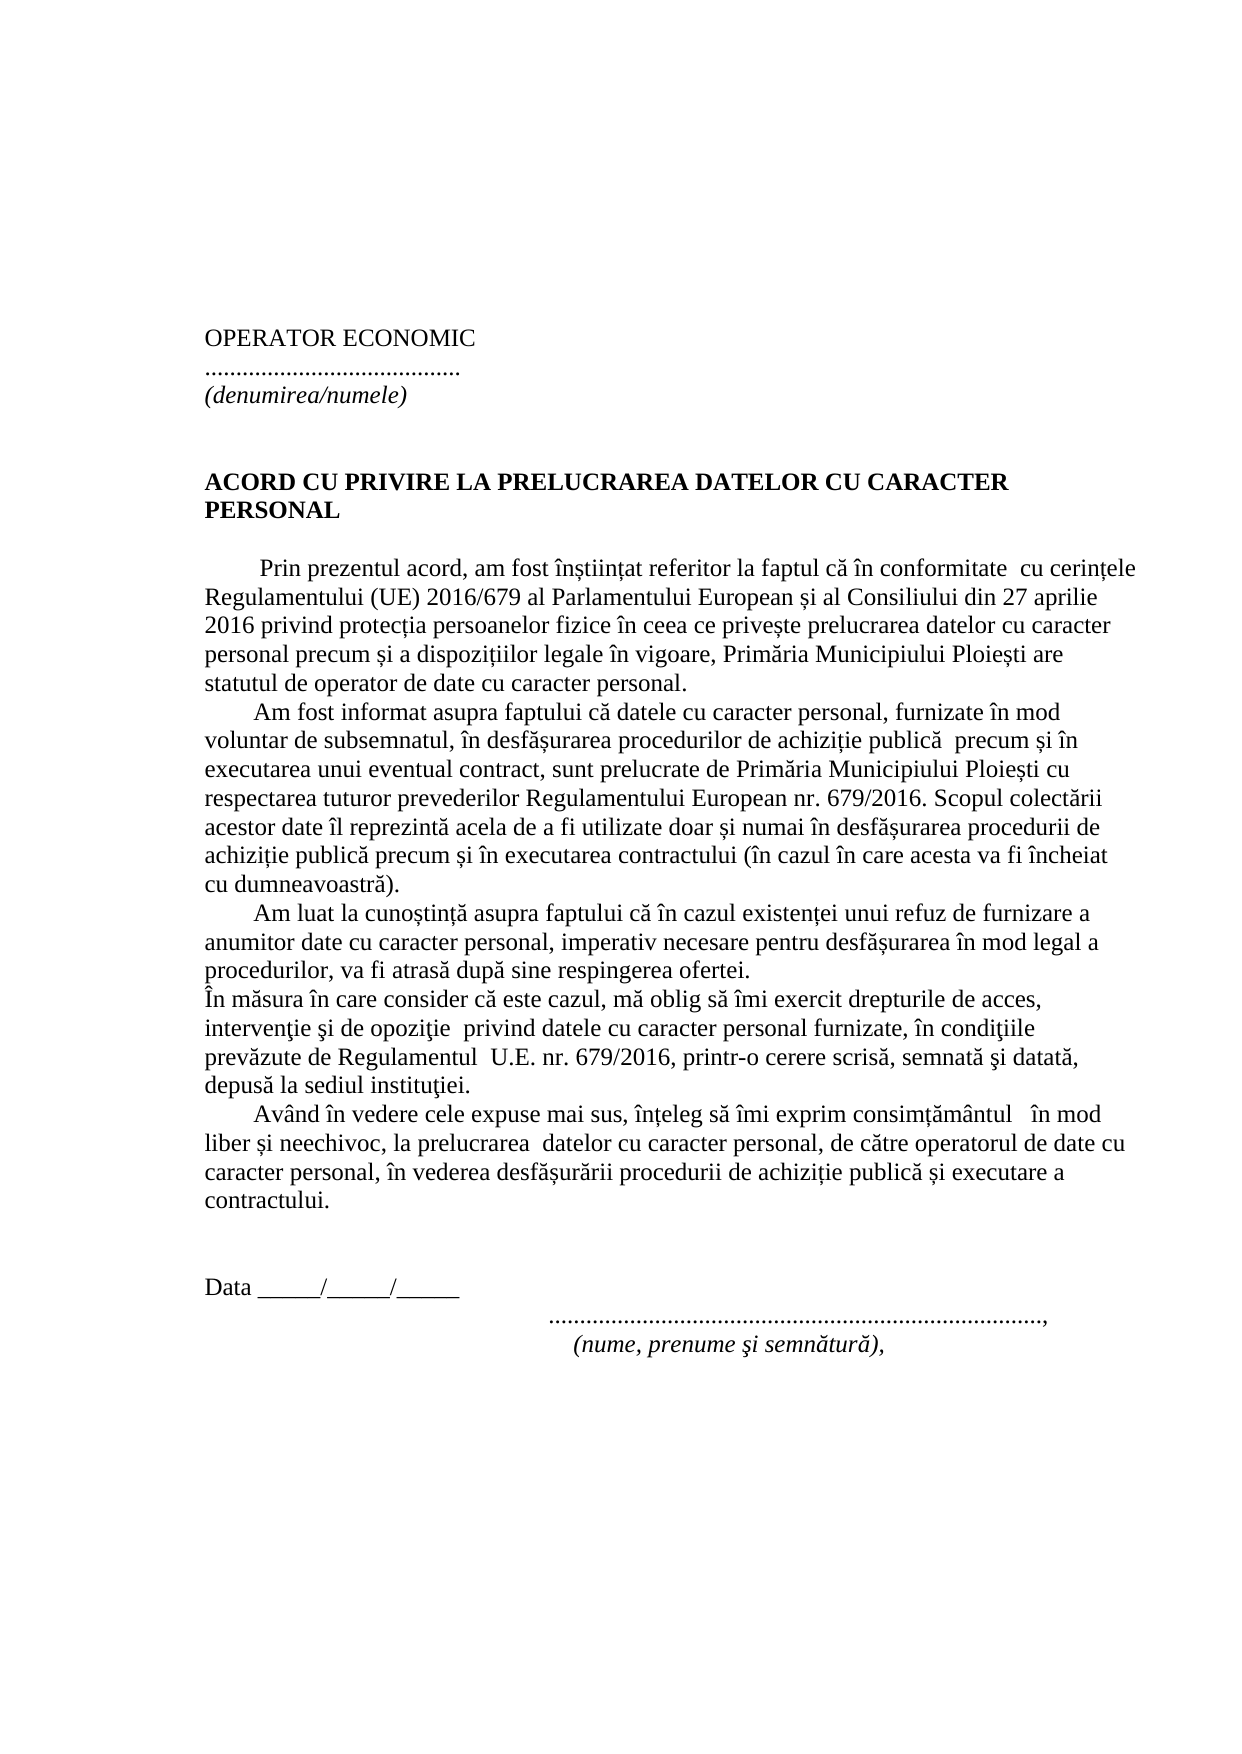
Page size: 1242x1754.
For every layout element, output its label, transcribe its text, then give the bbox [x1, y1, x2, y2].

text Am luat la cunoștință asupra faptului că în cazul existenței unui refuz de furnizare a anumitor date cu caracter personal, imperativ necesare pentru desfășurarea în mod legal a procedurilor, va fi atrasă după sine respingerea ofertei. [204, 898, 1137, 984]
text OPERATOR ECONOMIC [204, 323, 1137, 352]
text (denumirea/numele) [204, 381, 1137, 409]
text Data _____/_____/_____ [204, 1272, 1137, 1301]
text ......................................... [204, 352, 1137, 381]
text În măsura în care consider că este cazul, mă oblig să îmi exercit drepturile de acces, intervenţie şi de opoziţie privind datele cu caracter personal furnizate, în condiţiile prevăzute de Regulamentul U.E. nr. 679/2016, printr-o cerere scrisă, semnată şi datată, depusă la sediul instituţiei. [204, 984, 1137, 1099]
text ACORD CU PRIVIRE LA PRELUCRAREA DATELOR CU CARACTER PERSONAL [204, 467, 1137, 524]
text (nume, prenume şi semnătură), [204, 1329, 1137, 1358]
text ..............................................................................., [204, 1301, 1137, 1329]
text Am fost informat asupra faptului că datele cu caracter personal, furnizate în mod voluntar de subsemnatul, în desfășurarea procedurilor de achiziție publică precum și în executarea unui eventual contract, sunt prelucrate de Primăria Municipiului Ploiești cu respectarea tuturor prevederilor Regulamentului European nr. 679/2016. Scopul colectării acestor date îl reprezintă acela de a fi utilizate doar și numai în desfășurarea procedurii de achiziție publică precum și în executarea contractului (în cazul în care acesta va fi încheiat cu dumneavoastră). [204, 697, 1137, 898]
text Având în vedere cele expuse mai sus, înțeleg să îmi exprim consimțământul în mod liber și neechivoc, la prelucrarea datelor cu caracter personal, de către operatorul de date cu caracter personal, în vederea desfășurării procedurii de achiziție publică și executare a contractului. [204, 1099, 1137, 1214]
text Prin prezentul acord, am fost înștiințat referitor la faptul că în conformitate cu cerințele Regulamentului (UE) 2016/679 al Parlamentului European și al Consiliului din 27 aprilie 2016 privind protecția persoanelor fizice în ceea ce privește prelucrarea datelor cu caracter personal precum și a dispozițiilor legale în vigoare, Primăria Municipiului Ploiești are statutul de operator de date cu caracter personal. [204, 553, 1137, 697]
